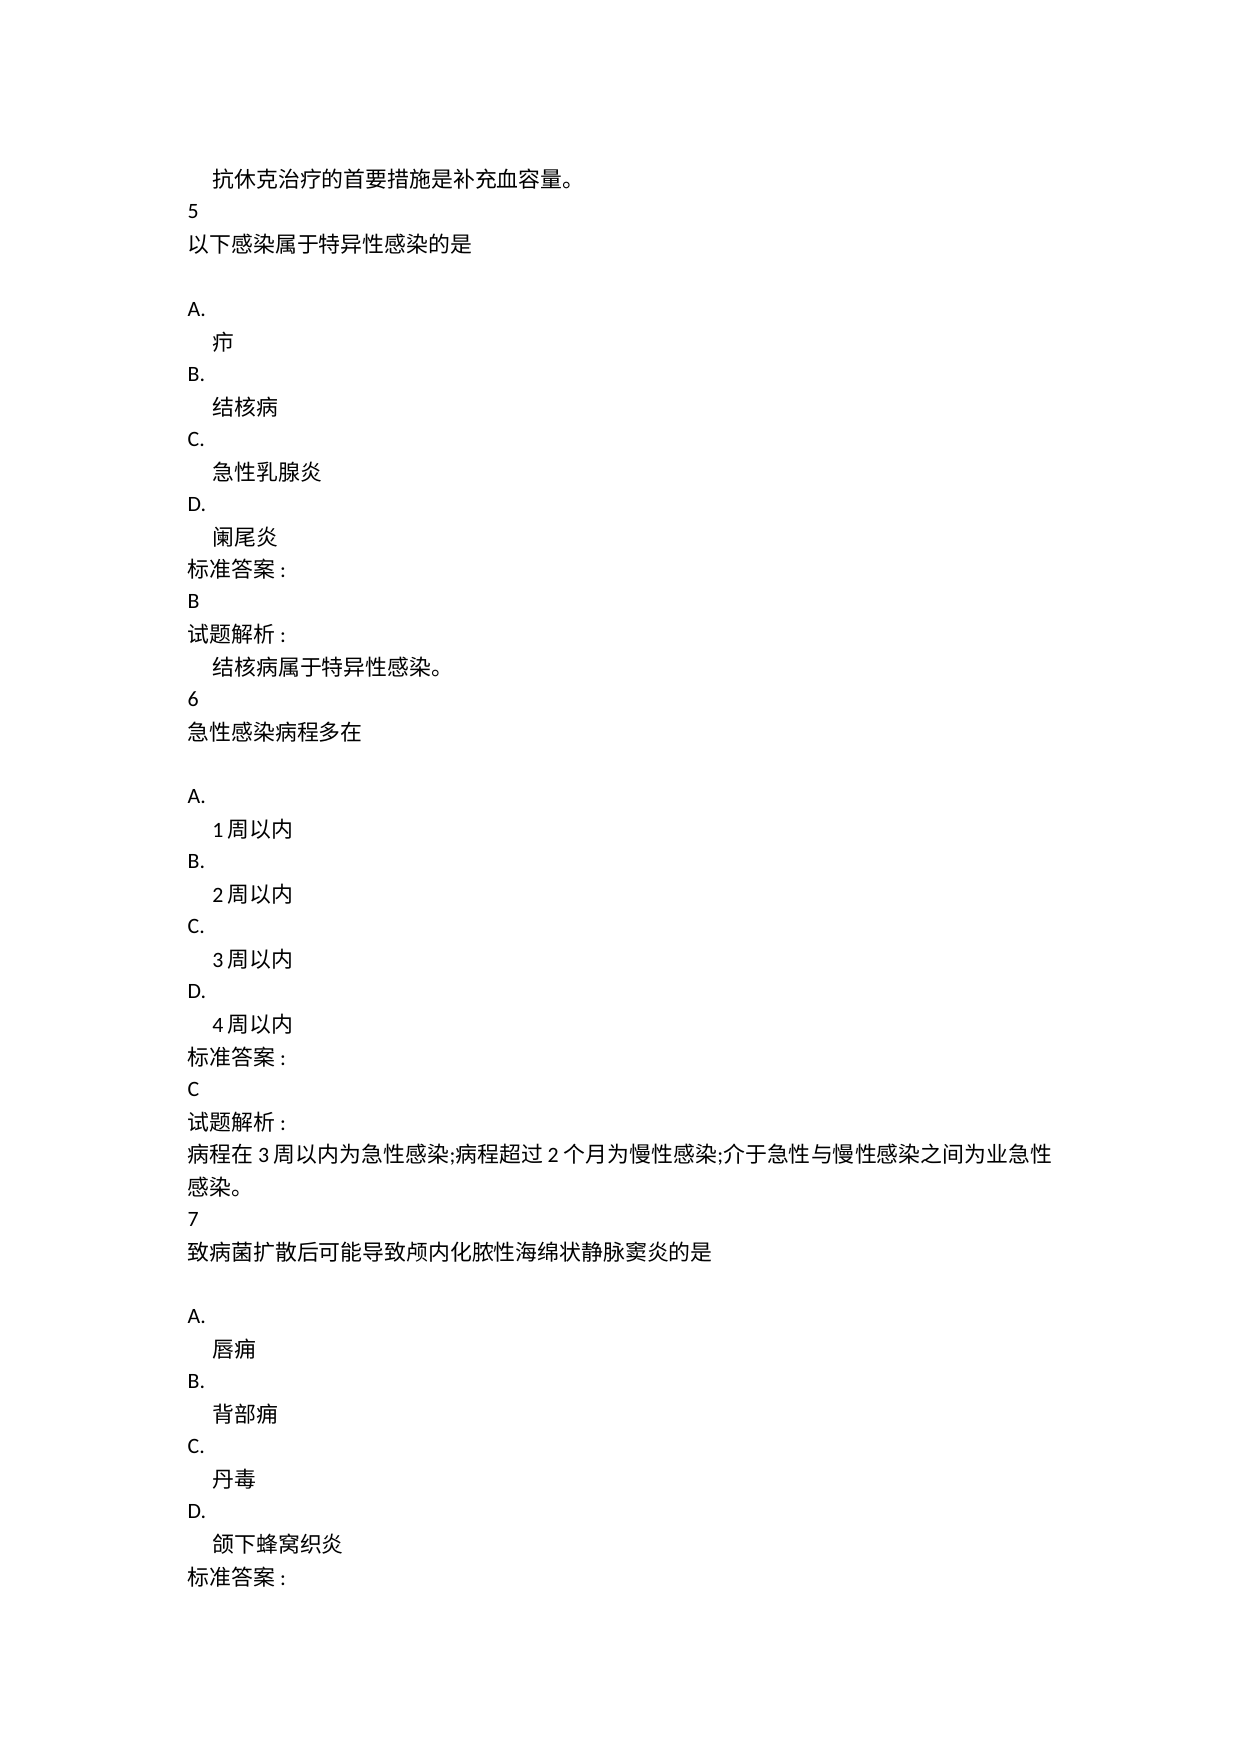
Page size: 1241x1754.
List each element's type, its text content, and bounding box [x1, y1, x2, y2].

text 唇痈 [187, 1332, 1053, 1364]
text B. [187, 844, 1053, 877]
text C. [187, 909, 1053, 942]
text 5 [187, 194, 1053, 227]
text C [187, 1072, 1053, 1104]
text 阑尾炎 [187, 519, 1053, 552]
text 结核病属于特异性感染。 [187, 649, 1053, 682]
text 4周以内 [187, 1007, 1053, 1039]
text 标准答案 : [187, 552, 1053, 584]
text 颌下蜂窝织炎 [187, 1527, 1053, 1559]
text 以下感染属于特异性感染的是 [187, 227, 1053, 259]
text 结核病 [187, 389, 1053, 422]
text C. [187, 1429, 1053, 1462]
text 致病菌扩散后可能导致颅内化脓性海绵状静脉窦炎的是 [187, 1234, 1053, 1267]
text A. [187, 1299, 1053, 1332]
text D. [187, 1494, 1053, 1527]
text 丹毒 [187, 1462, 1053, 1494]
text D. [187, 974, 1053, 1007]
text 背部痈 [187, 1397, 1053, 1429]
text C. [187, 422, 1053, 454]
text 3周以内 [187, 942, 1053, 974]
text 2周以内 [187, 877, 1053, 909]
text 标准答案 : [187, 1559, 1053, 1592]
text 7 [187, 1202, 1053, 1234]
text A. [187, 779, 1053, 812]
text 抗休克治疗的首要措施是补充血容量。 [187, 162, 1053, 194]
text 疖 [187, 324, 1053, 357]
text 试题解析 : [187, 1104, 1053, 1137]
text B. [187, 357, 1053, 389]
text 标准答案 : [187, 1039, 1053, 1072]
text 1周以内 [187, 812, 1053, 844]
text 病程在3周以内为急性感染;病程超过2个月为慢性感染;介于急性与慢性感染之间为业急性感染。 [187, 1137, 1053, 1202]
text 6 [187, 682, 1053, 714]
text 试题解析 : [187, 617, 1053, 649]
text B. [187, 1364, 1053, 1397]
text D. [187, 487, 1053, 519]
text 急性感染病程多在 [187, 714, 1053, 747]
text B [187, 584, 1053, 617]
text A. [187, 292, 1053, 324]
text 急性乳腺炎 [187, 454, 1053, 487]
